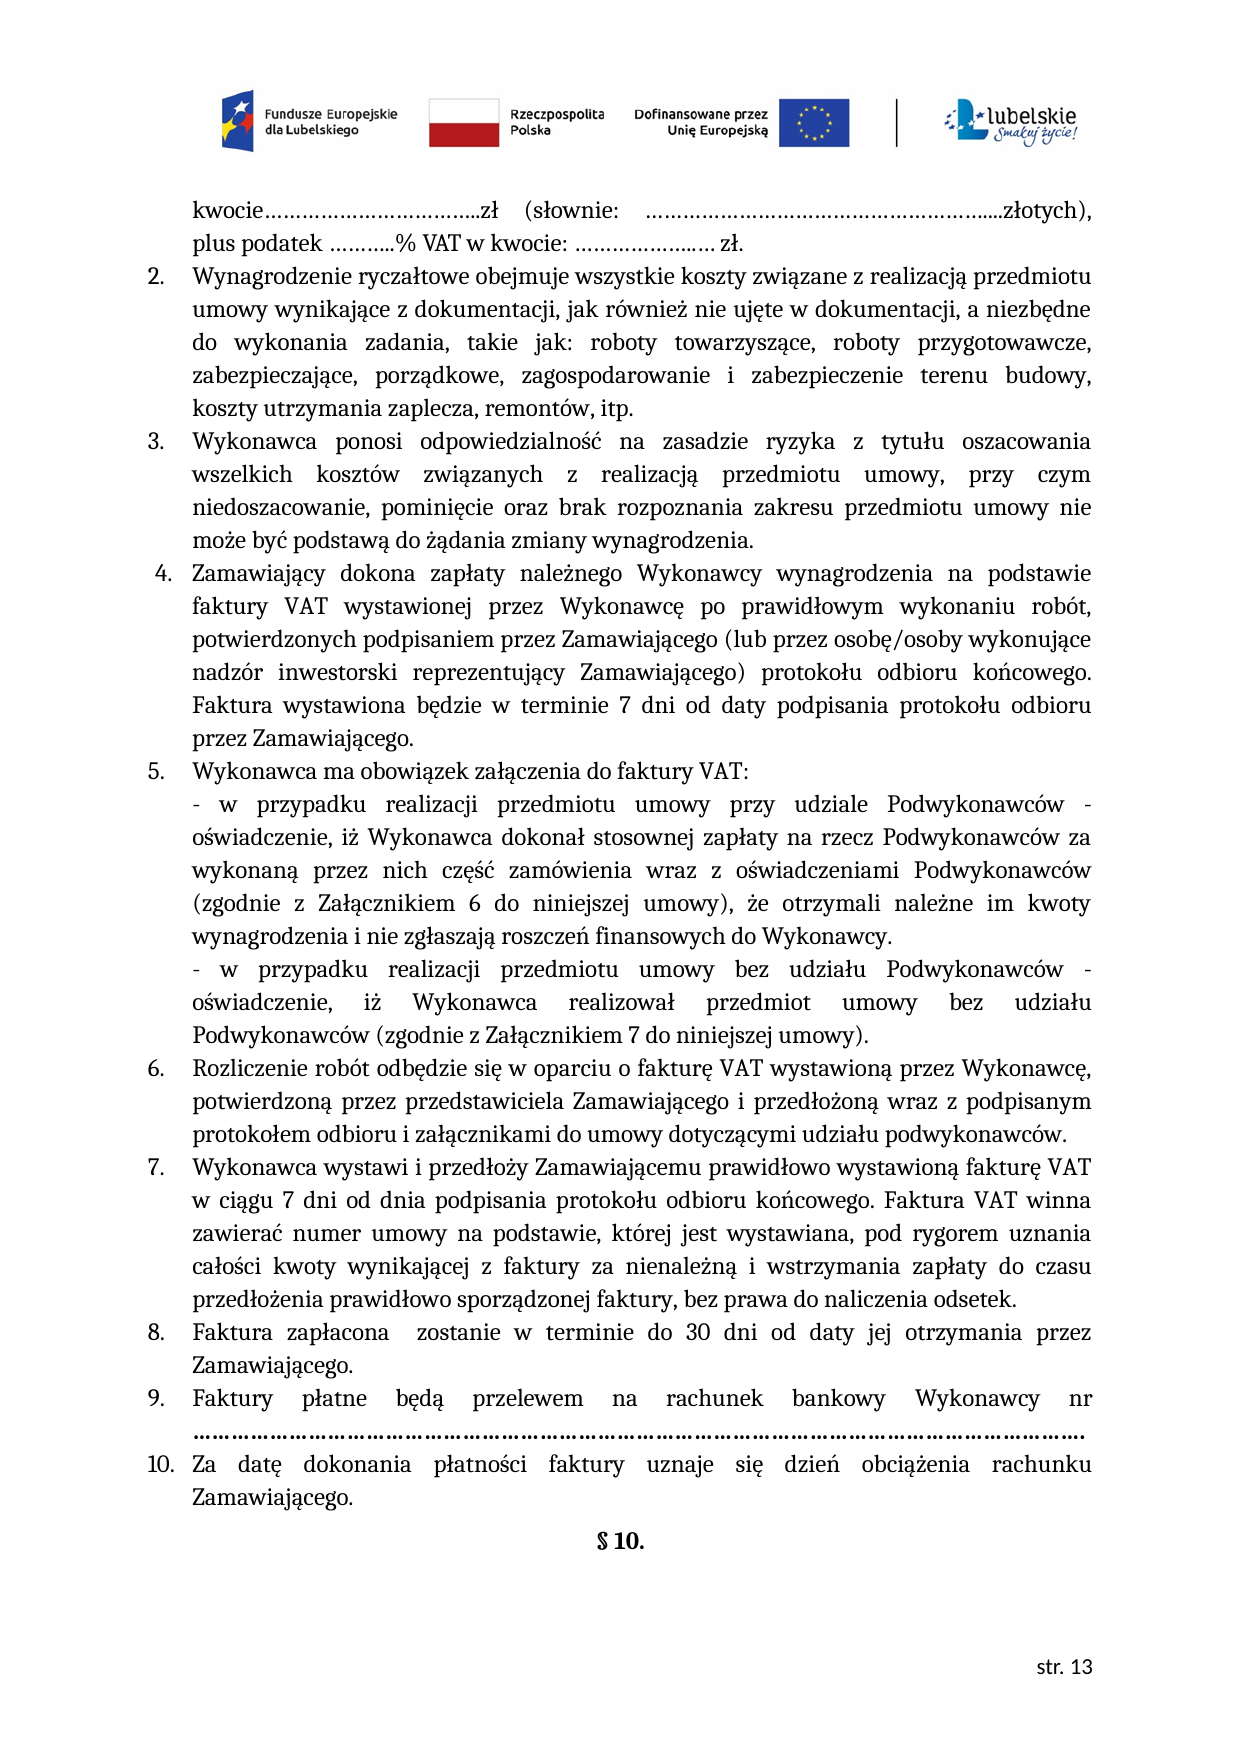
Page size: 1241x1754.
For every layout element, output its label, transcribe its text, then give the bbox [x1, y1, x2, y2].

list Za datę dokonania płatności faktury uznaje się dzień obciążenia rachunku Zamawiającego. [148, 1450, 1093, 1512]
list Wykonawca ma obowiązek załączenia do faktury VAT: [148, 757, 1093, 786]
picture [206, 73, 1093, 168]
list - w przypadku realizacji przedmiotu umowy bez udziału Podwykonawców - oświadczenie, iż Wykonawca realizował przedmiot umowy bez udziału Podwykonawców (zgodnie z Załącznikiem 7 do niniejszej umowy). [192, 955, 1093, 1050]
list Rozliczenie robót odbędzie się w oparciu o fakturę VAT wystawioną przez Wykonawcę, potwierdzoną przez przedstawiciela Zamawiającego i przedłożoną wraz z podpisanym protokołem odbioru i załącznikami do umowy dotyczącymi udziału podwykonawców. [148, 1054, 1093, 1149]
list - w przypadku realizacji przedmiotu umowy przy udziale Podwykonawców - oświadczenie, iż Wykonawca dokonał stosownej zapłaty na rzecz Podwykonawców za wykonaną przez nich część zamówienia wraz z oświadczeniami Podwykonawców (zgodnie z Załącznikiem 6 do niniejszej umowy), że otrzymali należne im kwoty wynagrodzenia i nie zgłaszają roszczeń finansowych do Wykonawcy. [192, 790, 1093, 951]
list Faktura zapłacona zostanie w terminie do 30 dni od daty jej otrzymania przez Zamawiającego. [148, 1318, 1093, 1380]
list Wykonawca ponosi odpowiedzialność na zasadzie ryzyka z tytułu oszacowania wszelkich kosztów związanych z realizacją przedmiotu umowy, przy czym niedoszacowanie, pominięcie oraz brak rozpoznania zakresu przedmiotu umowy nie może być podstawą do żądania zmiany wynagrodzenia. [148, 427, 1093, 554]
list Faktury płatne będą przelewem na rachunek bankowy Wykonawcy nr …………………………………………………………………………………………………………………………. [148, 1384, 1093, 1446]
text § 10. [148, 1527, 1093, 1556]
list Wykonawca wystawi i przedłoży Zamawiającemu prawidłowo wystawioną fakturę VAT w ciągu 7 dni od dnia podpisania protokołu odbioru końcowego. Faktura VAT winna zawierać numer umowy na podstawie, której jest wystawiana, pod rygorem uznania całości kwoty wynikającej z faktury za nienależną i wstrzymania zapłaty do czasu przedłożenia prawidłowo sporządzonej faktury, bez prawa do naliczenia odsetek. [148, 1153, 1093, 1314]
list Wynagrodzenie ryczałtowe obejmuje wszystkie koszty związane z realizacją przedmiotu umowy wynikające z dokumentacji, jak również nie ujęte w dokumentacji, a niezbędne do wykonania zadania, takie jak: roboty towarzyszące, roboty przygotowawcze, zabezpieczające, porządkowe, zagospodarowanie i zabezpieczenie terenu budowy, koszty utrzymania zaplecza, remontów, itp. [148, 262, 1093, 422]
list Zamawiający dokona zapłaty należnego Wykonawcy wynagrodzenia na podstawie faktury VAT wystawionej przez Wykonawcę po prawidłowym wykonaniu robót, potwierdzonych podpisaniem przez Zamawiającego (lub przez osobę/osoby wykonujące nadzór inwestorski reprezentujący Zamawiającego) protokołu odbioru końcowego. Faktura wystawiona będzie w terminie 7 dni od daty podpisania protokołu odbioru przez Zamawiającego. [155, 559, 1093, 753]
